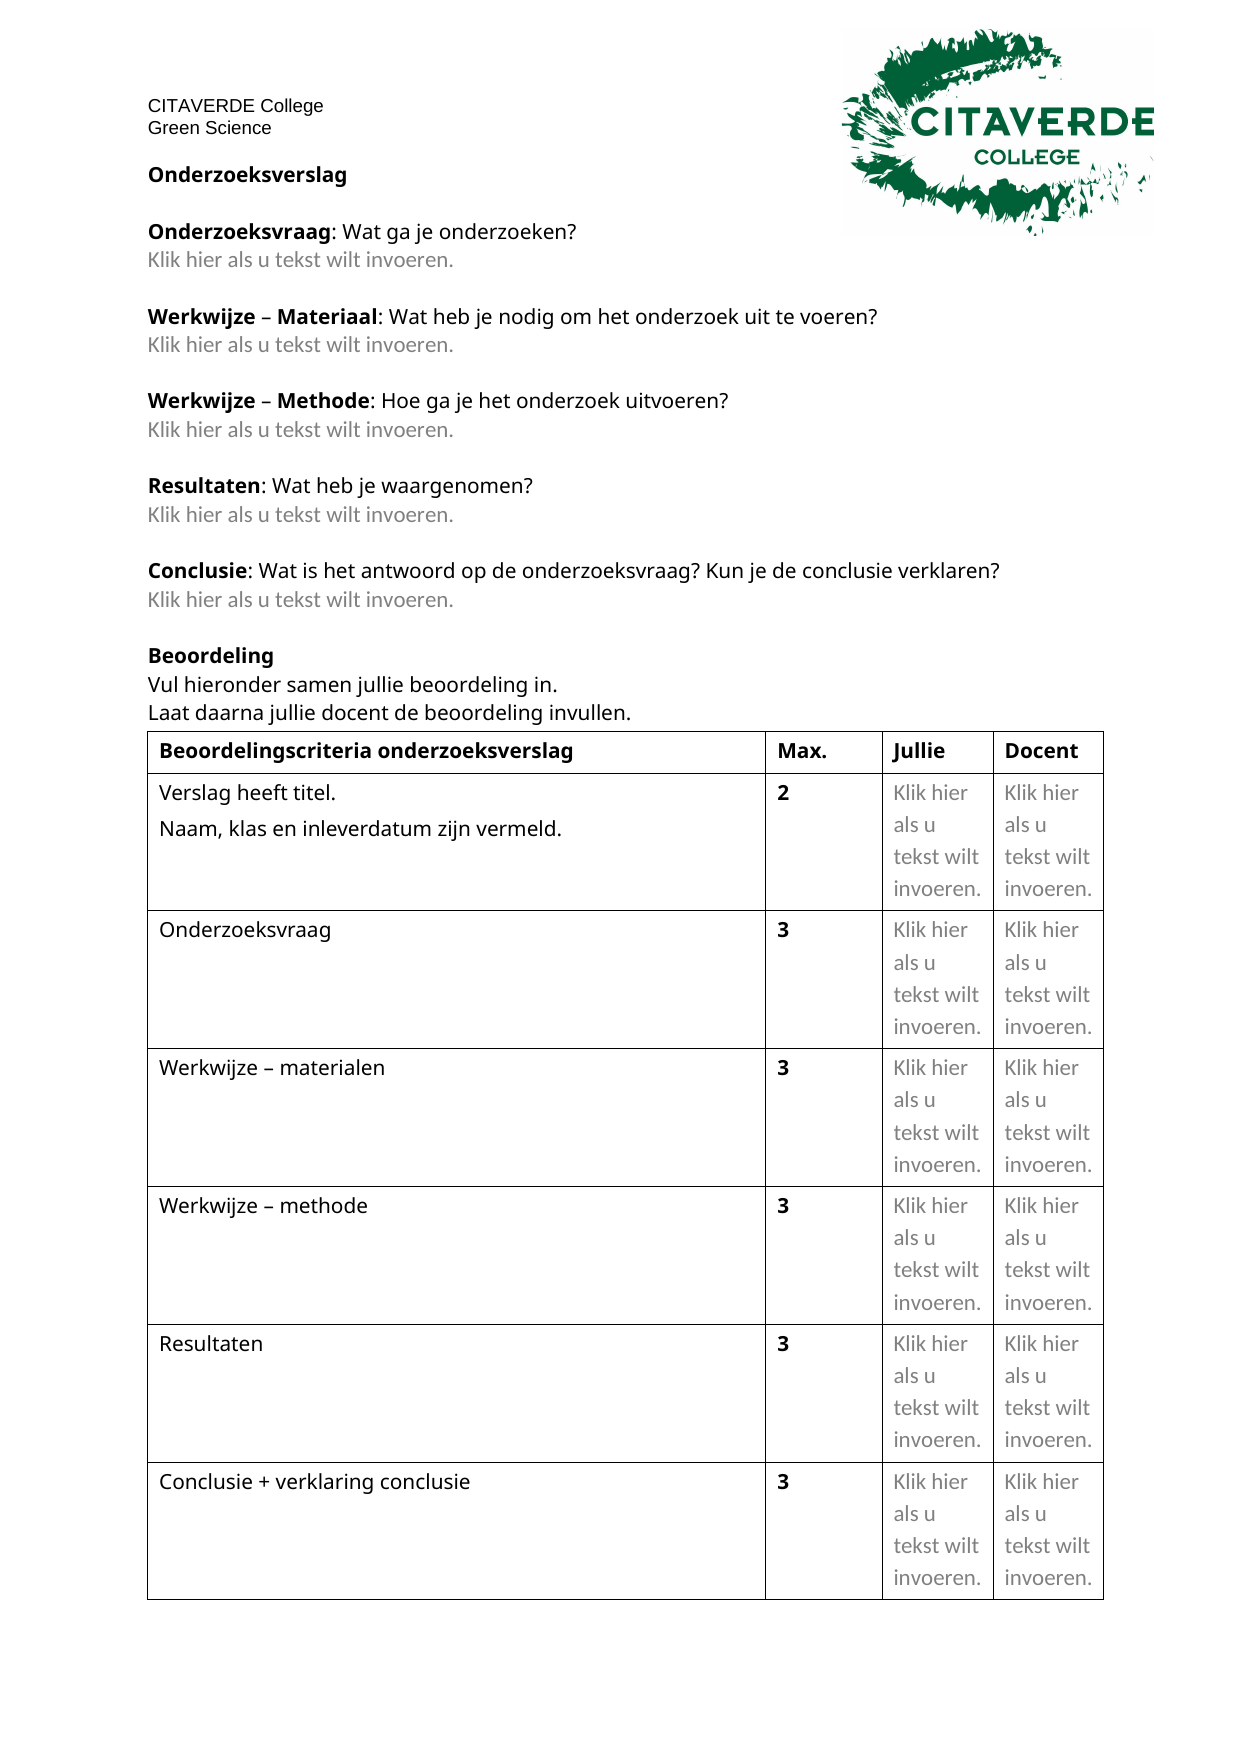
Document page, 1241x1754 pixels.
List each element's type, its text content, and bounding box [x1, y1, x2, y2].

table_cell [994, 1325, 1103, 1462]
table_cell Onderzoeksvraag [148, 911, 765, 1048]
table_cell [994, 774, 1103, 910]
table_cell [994, 1187, 1103, 1324]
text Werkwijze – Methode: Hoe ga je het onderzoek uitvoeren? [148, 387, 1093, 415]
text Resultaten: Wat heb je waargenomen? [148, 472, 1093, 500]
table_cell Verslag heeft titel. Naam, klas en inleverdatum zijn vermeld. [148, 774, 765, 910]
picture [841, 29, 1154, 236]
table_header Jullie [883, 732, 993, 772]
text Onderzoeksvraag: Wat ga je onderzoeken? [148, 217, 1093, 245]
table_header Beoordelingscriteria onderzoeksverslag [148, 732, 765, 772]
text Werkwijze – Materiaal: Wat heb je nodig om het onderzoek uit te voeren? [148, 302, 1093, 330]
table_cell Resultaten [148, 1325, 765, 1462]
text Onderzoeksverslag [148, 160, 841, 188]
table_cell [883, 1187, 993, 1324]
table_header Max. [766, 732, 882, 772]
text Laat daarna jullie docent de beoordeling invullen. [148, 698, 1093, 727]
table_cell [883, 911, 993, 1048]
table_header Docent [994, 732, 1103, 772]
table_cell [994, 1463, 1103, 1599]
text Conclusie: Wat is het antwoord op de onderzoeksvraag? Kun je de conclusie verklaren? [148, 556, 1093, 585]
table_cell [883, 1049, 993, 1186]
table_cell [883, 1463, 993, 1599]
text Beoordeling [148, 641, 1093, 670]
table_cell Conclusie + verklaring conclusie [148, 1463, 765, 1599]
table_cell 2 [766, 774, 882, 910]
table_cell [883, 774, 993, 910]
table_cell [883, 1325, 993, 1462]
table_cell [994, 1049, 1103, 1186]
table_cell 3 [766, 1049, 882, 1186]
table_cell Werkwijze – materialen [148, 1049, 765, 1186]
table_cell Werkwijze – methode [148, 1187, 765, 1324]
table_cell 3 [766, 1325, 882, 1462]
table_cell 3 [766, 1187, 882, 1324]
table_cell [994, 911, 1103, 1048]
table_cell 3 [766, 1463, 882, 1599]
text Vul hieronder samen jullie beoordeling in. [148, 670, 1093, 698]
table_cell 3 [766, 911, 882, 1048]
